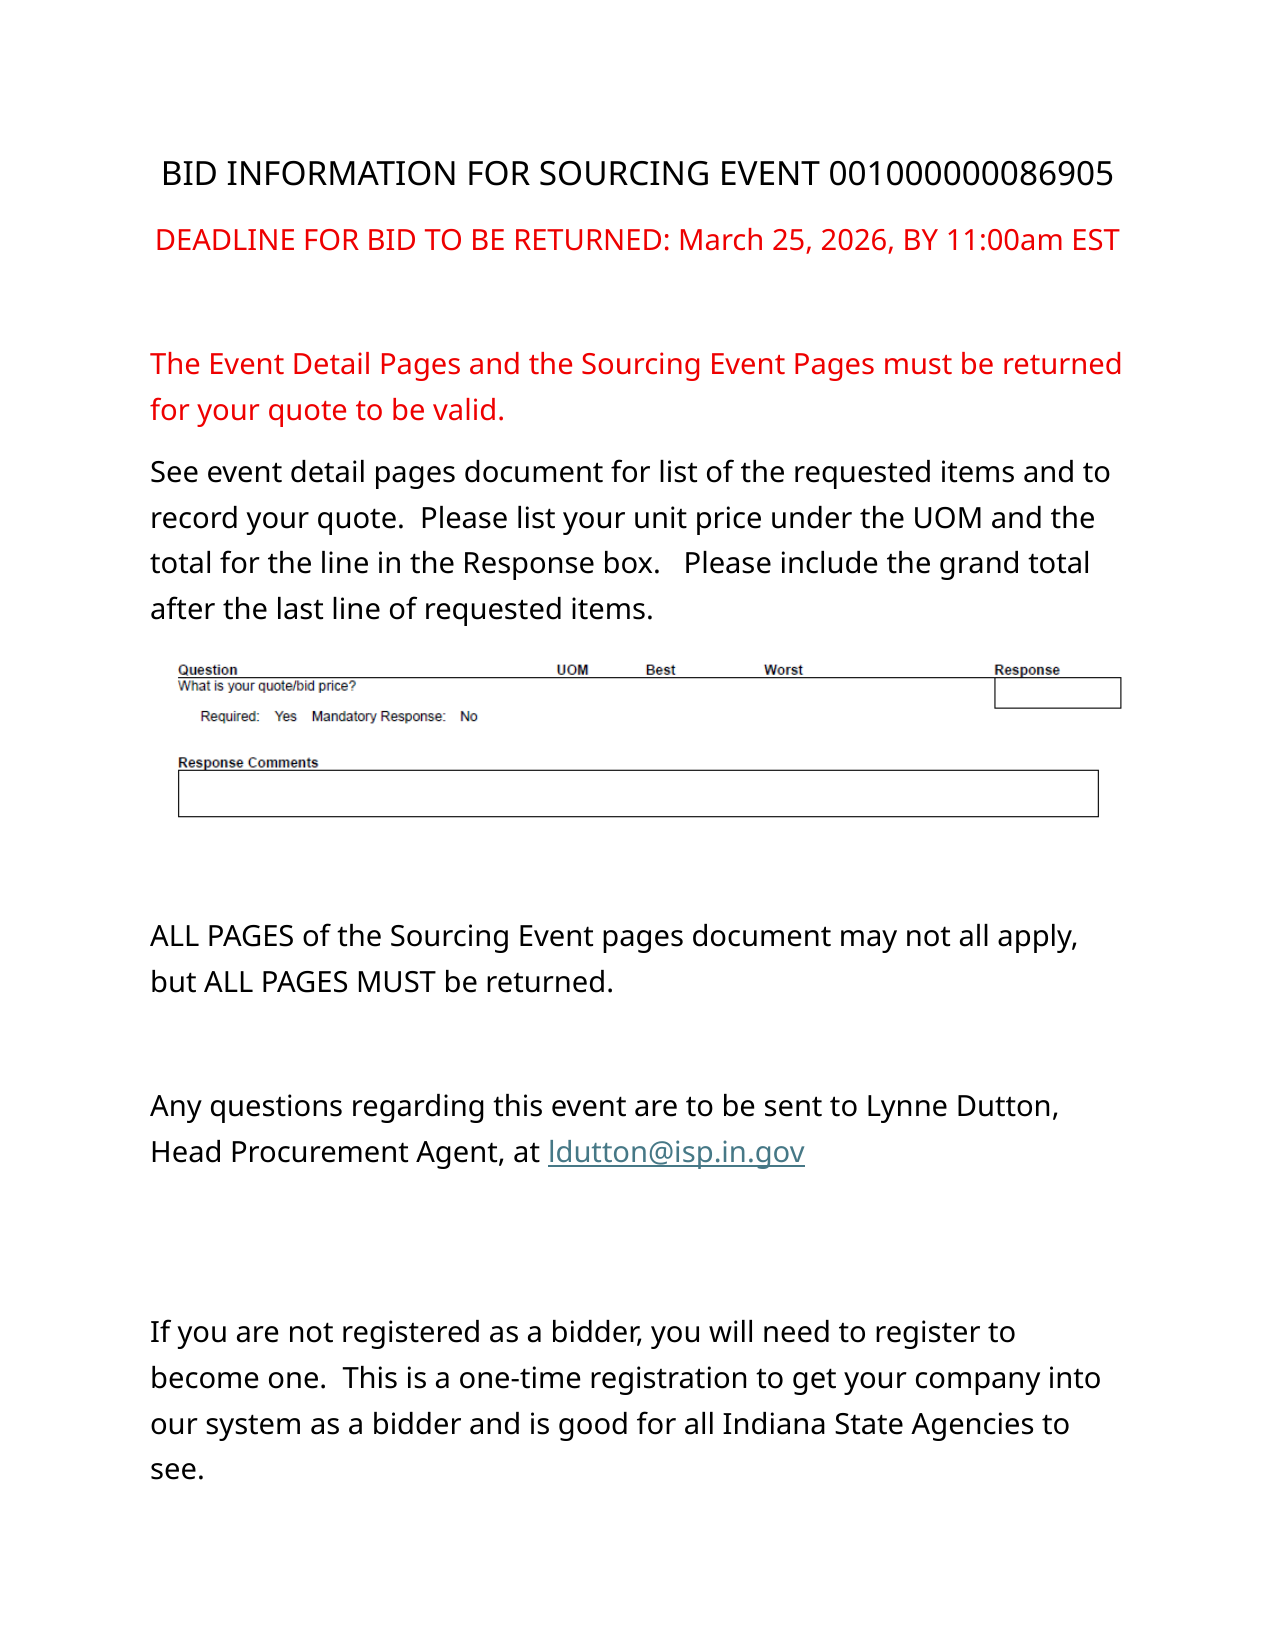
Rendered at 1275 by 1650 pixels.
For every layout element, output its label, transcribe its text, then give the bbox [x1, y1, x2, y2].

text Any questions regarding this event are to be sent to Lynne Dutton, Head Procurement Agent, at ldutton@isp.in.gov [150, 1086, 1125, 1171]
text See event detail pages document for list of the requested items and to record your quote. Please list your unit price under the UOM and the total for the line in the Response box. Please include the grand total after the last line of requested items. [150, 451, 1125, 628]
text DEADLINE FOR BID TO BE RETURNED: March 25, 2026, BY 11:00am EST [150, 219, 1125, 258]
text If you are not registered as a bidder, you will need to register to become one. This is a one-time registration to get your company into our system as a bidder and is good for all Indiana State Agencies to see. [150, 1312, 1125, 1488]
picture [150, 650, 1125, 832]
text ALL PAGES of the Sourcing Event pages document may not all apply, but ALL PAGES MUST be returned. [150, 915, 1125, 1001]
text The Event Detail Pages and the Sourcing Event Pages must be returned for your quote to be valid. [150, 343, 1125, 429]
text BID INFORMATION FOR SOURCING EVENT 001000000086905 [150, 150, 1125, 195]
